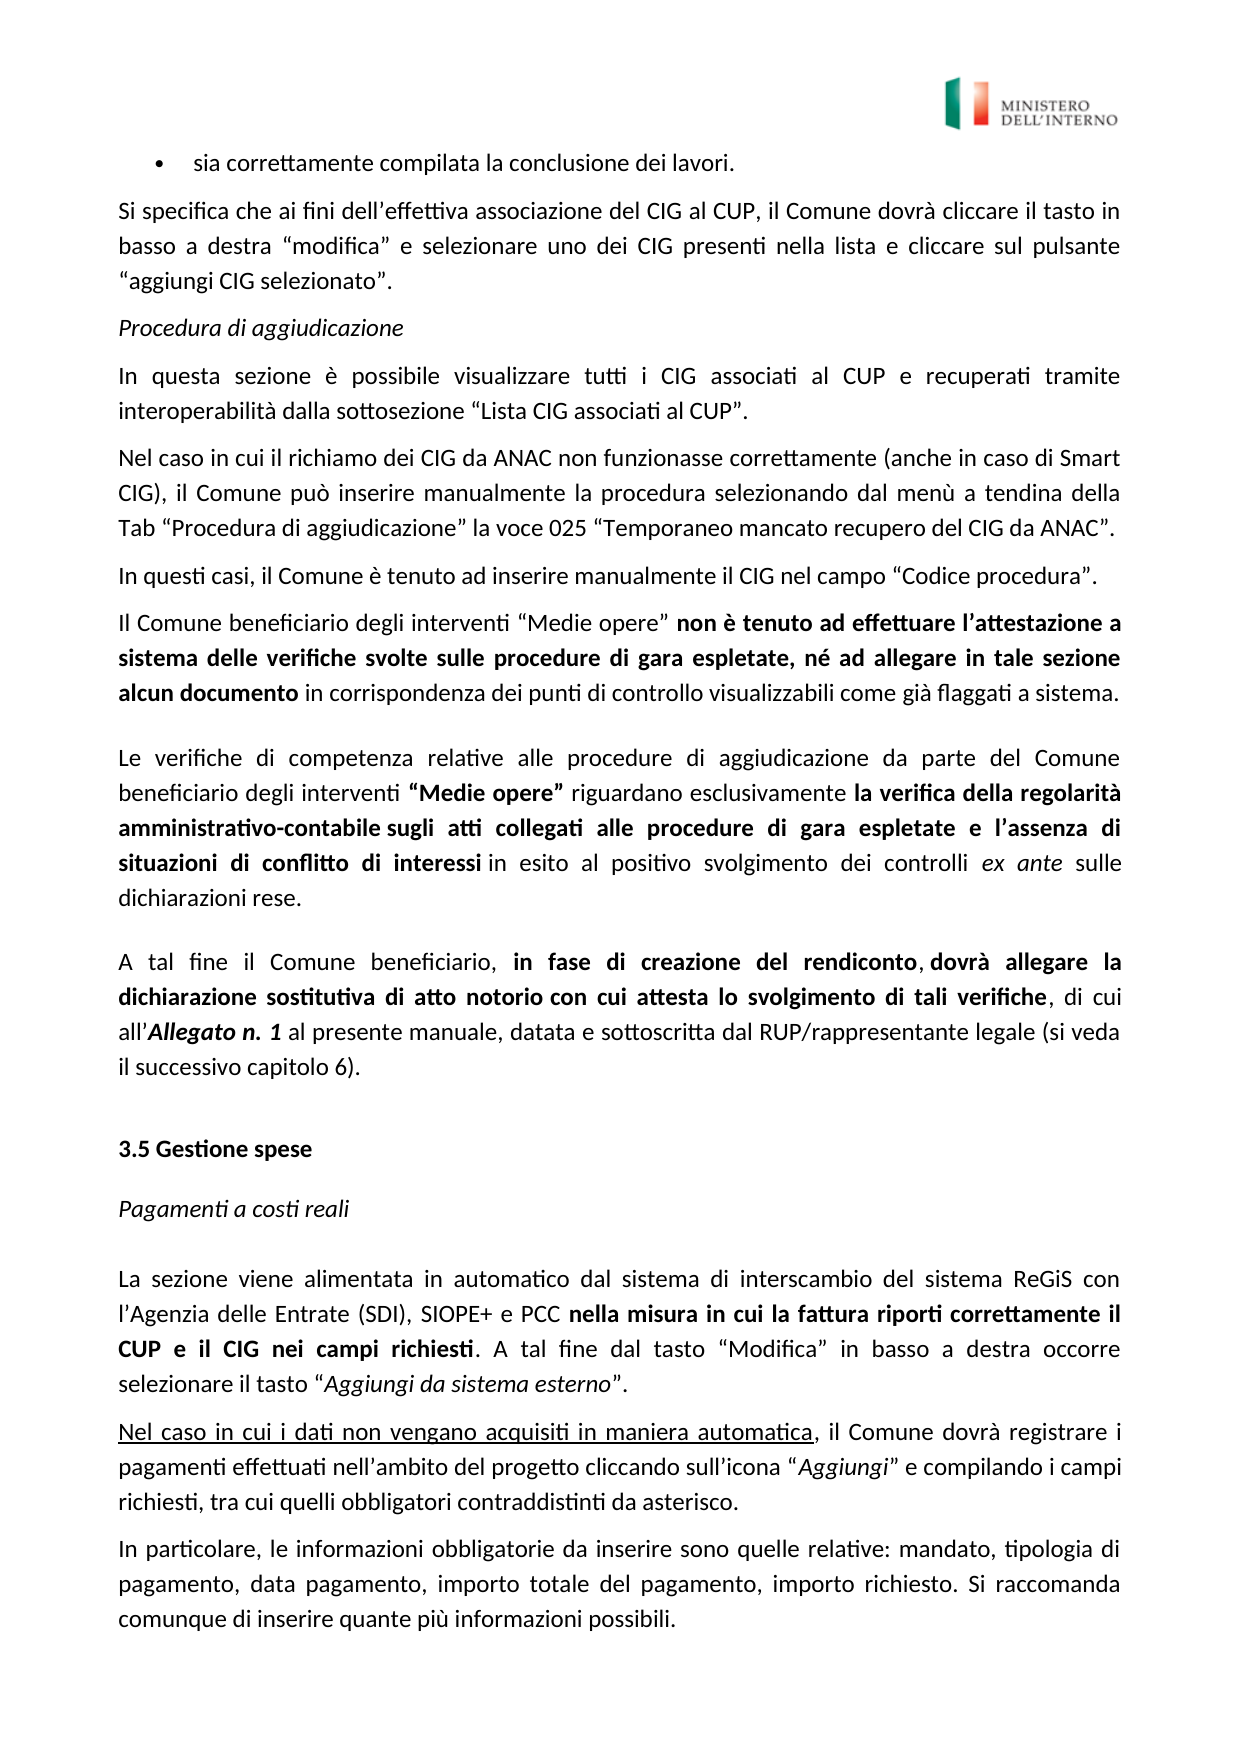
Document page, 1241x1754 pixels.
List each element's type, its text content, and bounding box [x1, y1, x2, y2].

text In questa sezione è possibile visualizzare tutti i CIG associati al CUP e recuperati tramite interoperabilità dalla sottosezione “Lista CIG associati al CUP”. [118, 360, 1122, 426]
text A tal fine il Comune beneficiario, in fase di creazione del rendiconto, dovrà allegare la dichiarazione sostitutiva di atto notorio con cui attesta lo svolgimento di tali verifiche, di cui all’Allegato n. 1 al presente manuale, datata e sottoscritta dal RUP/rappresentante legale (si veda il successivo capitolo 6). [118, 946, 1122, 1081]
text Si specifica che ai fini dell’effettiva associazione del CIG al CUP, il Comune dovrà cliccare il tasto in basso a destra “modifica” e selezionare uno dei CIG presenti nella lista e cliccare sul pulsante “aggiungi CIG selezionato”. [118, 195, 1122, 296]
picture [933, 73, 1123, 143]
text In particolare, le informazioni obbligatorie da inserire sono quelle relative: mandato, tipologia di pagamento, data pagamento, importo totale del pagamento, importo richiesto. Si raccomanda comunque di inserire quante più informazioni possibili. [118, 1533, 1122, 1634]
text Nel caso in cui i dati non vengano acquisiti in maniera automatica, il Comune dovrà registrare i pagamenti effettuati nell’ambito del progetto cliccando sull’icona “Aggiungi” e compilando i campi richiesti, tra cui quelli obbligatori contraddistinti da asterisco. [118, 1416, 1122, 1516]
text Pagamenti a costi reali [118, 1193, 1122, 1224]
text La sezione viene alimentata in automatico dal sistema di interscambio del sistema ReGiS con l’Agenzia delle Entrate (SDI), SIOPE+ e PCC nella misura in cui la fattura riporti correttamente il CUP e il CIG nei campi richiesti. A tal fine dal tasto “Modifica” in basso a destra occorre selezionare il tasto “Aggiungi da sistema esterno”. [118, 1263, 1122, 1399]
text Il Comune beneficiario degli interventi “Medie opere” non è tenuto ad effettuare l’attestazione a sistema delle verifiche svolte sulle procedure di gara espletate, né ad allegare in tale sezione alcun documento in corrispondenza dei punti di controllo visualizzabili come già flaggati a sistema. [118, 608, 1122, 708]
subtitle 3.5 Gestione spese [118, 1133, 1122, 1164]
text Le verifiche di competenza relative alle procedure di aggiudicazione da parte del Comune beneficiario degli interventi “Medie opere” riguardano esclusivamente la verifica della regolarità amministrativo-contabile sugli atti collegati alle procedure di gara espletate e l’assenza di situazioni di conflitto di interessi in esito al positivo svolgimento dei controlli ex ante sulle dichiarazioni rese. [118, 742, 1122, 912]
list sia correttamente compilata la conclusione dei lavori. [156, 148, 1122, 178]
text Procedura di aggiudicazione [118, 313, 1122, 343]
text In questi casi, il Comune è tenuto ad inserire manualmente il CIG nel campo “Codice procedura”. [118, 560, 1122, 591]
text Nel caso in cui il richiamo dei CIG da ANAC non funzionasse correttamente (anche in caso di Smart CIG), il Comune può inserire manualmente la procedura selezionando dal menù a tendina della Tab “Procedura di aggiudicazione” la voce 025 “Temporaneo mancato recupero del CIG da ANAC”. [118, 443, 1122, 543]
